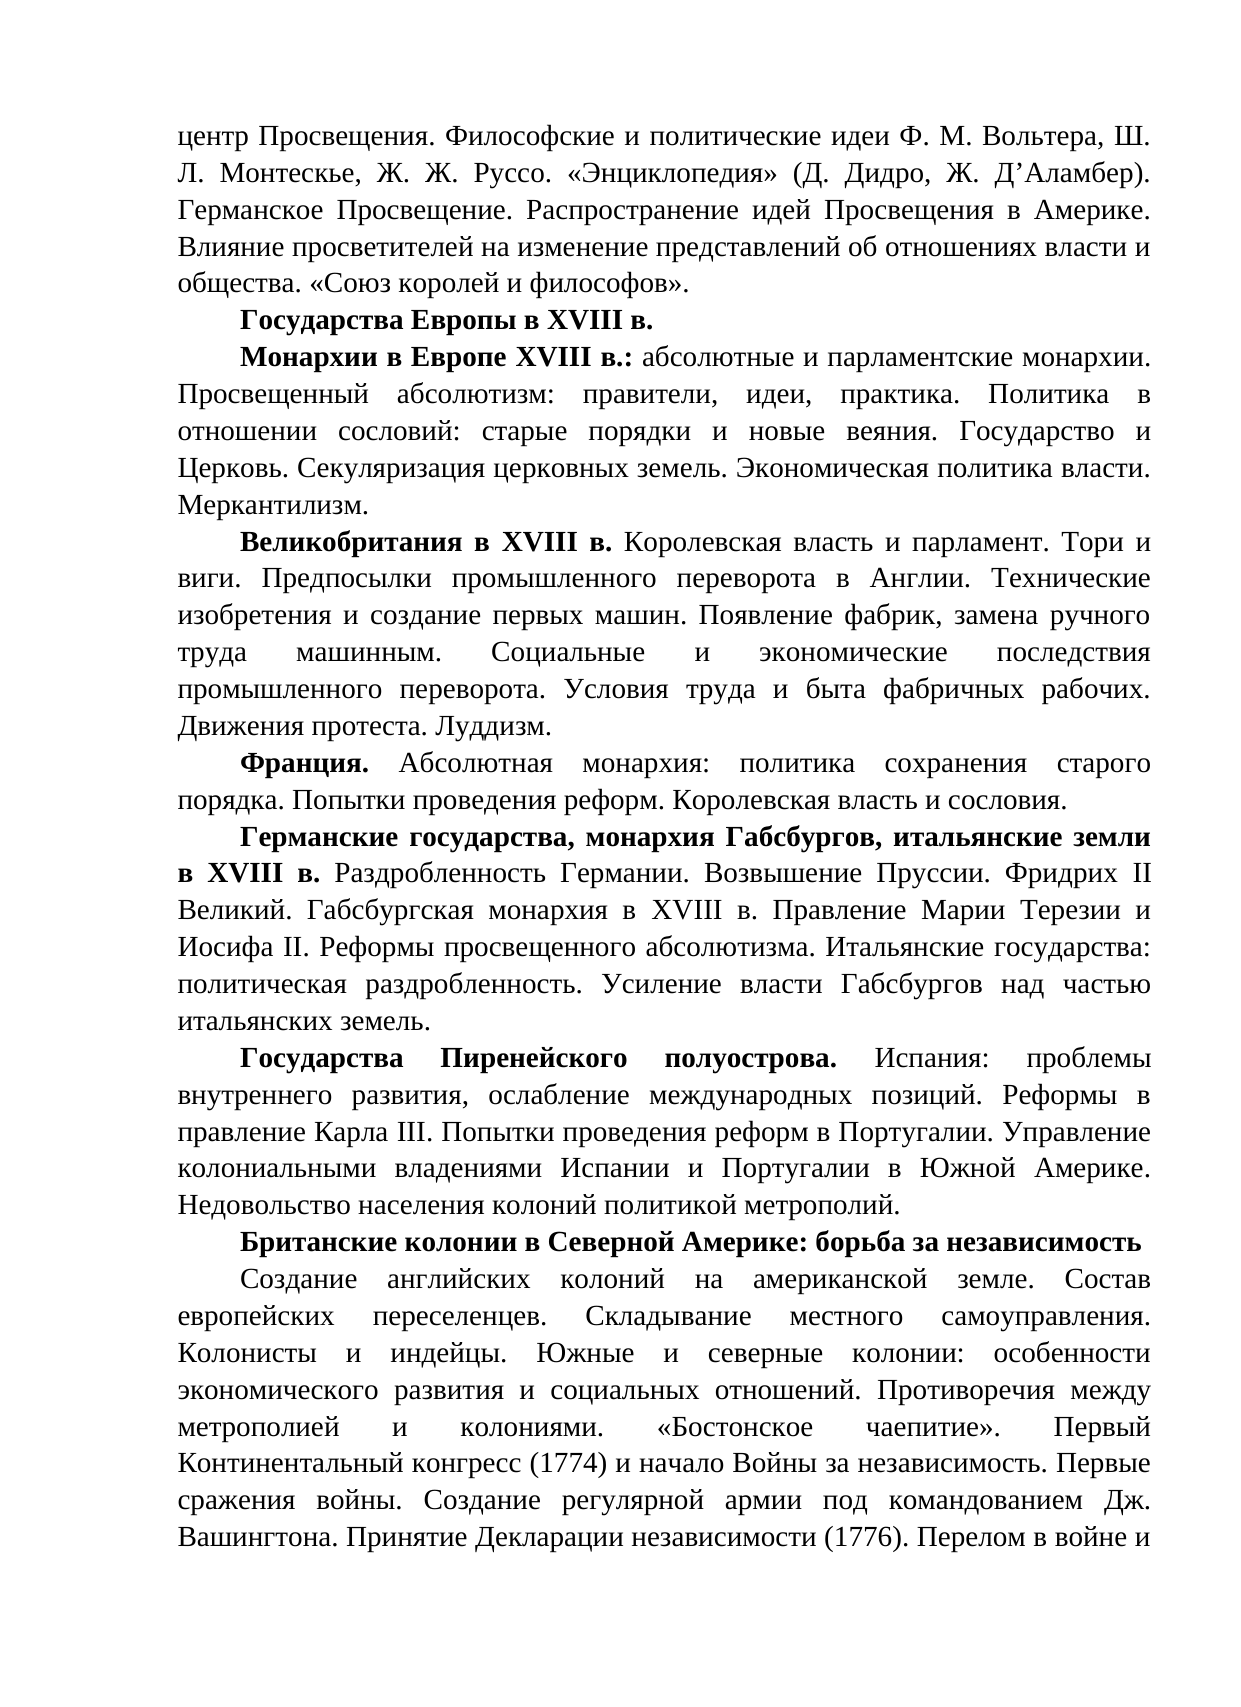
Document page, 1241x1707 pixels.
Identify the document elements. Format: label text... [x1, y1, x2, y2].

text Великобритания в XVIII в. Королевская власть и парламент. Тори и виги. Предпосылки промышленного переворота в Англии. Технические изобретения и создание первых машин. Появление фабрик, замена ручного труда машинным. Социальные и экономические последствия промышленного переворота. Условия труда и быта фабричных рабочих. Движения протеста. Луддизм. [177, 524, 1152, 742]
text Франция. Абсолютная монархия: политика сохранения старого порядка. Попытки проведения реформ. Королевская власть и сословия. [177, 745, 1152, 815]
text Государства Европы в XVIII в. [177, 302, 1152, 336]
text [177, 1261, 1152, 1553]
text Государства Пиренейского полуострова. Испания: проблемы внутреннего развития, ослабление международных позиций. Реформы в правление Карла III. Попытки проведения реформ в Португалии. Управление колониальными владениями Испании и Португалии в Южной Америке. Недовольство населения колоний политикой метрополий. [177, 1040, 1152, 1221]
text Британские колонии в Северной Америке: борьба за независимость [177, 1224, 1152, 1258]
text Монархии в Европе XVIII в.: абсолютные и парламентские монархии. Просвещенный абсолютизм: правители, идеи, практика. Политика в отношении сословий: старые порядки и новые веяния. Государство и Церковь. Секуляризация церковных земель. Экономическая политика власти. Меркантилизм. [177, 339, 1152, 520]
text Германские государства, монархия Габсбургов, итальянские земли в XVIII в. Раздробленность Германии. Возвышение Пруссии. Фридрих II Великий. Габсбургская монархия в XVIII в. Правление Марии Терезии и Иосифа II. Реформы просвещенного абсолютизма. Итальянские государства: политическая раздробленность. Усиление власти Габсбургов над частью итальянских земель. [177, 819, 1152, 1037]
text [177, 118, 1152, 299]
